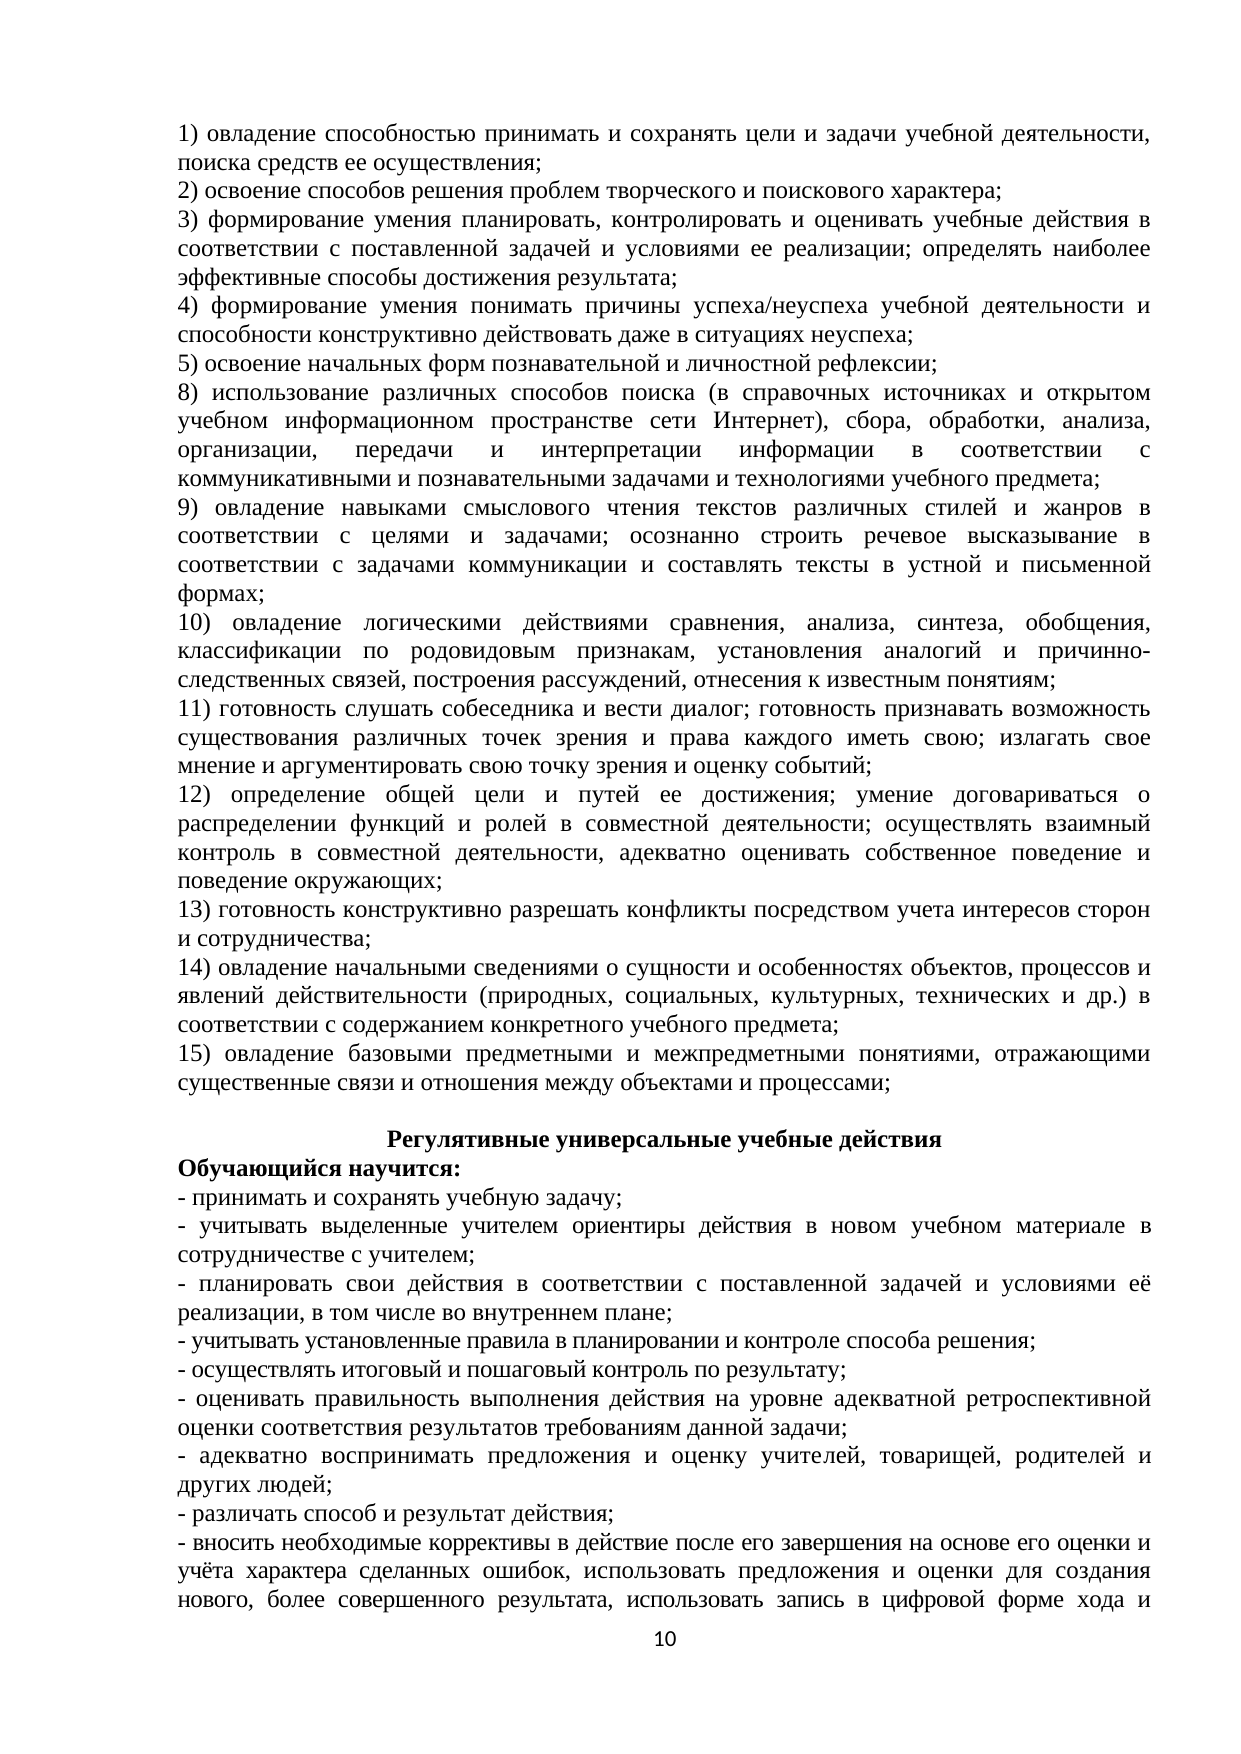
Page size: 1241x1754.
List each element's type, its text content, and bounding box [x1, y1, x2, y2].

text 10) овладение логическими действиями сравнения, анализа, синтеза, обобщения, классификации по родовидовым признакам, установления аналогий и причинно-следственных связей, построения рассуждений, отнесения к известным понятиям; [177, 607, 1152, 693]
text - планировать свои действия в соответствии с поставленной задачей и условиями её реализации, в том числе во внутреннем плане; [177, 1268, 1152, 1326]
text - различать способ и результат действия; [177, 1498, 1152, 1527]
text 2) освоение способов решения проблем творческого и поискового характера; [177, 176, 1152, 204]
text 12) определение общей цели и путей ее достижения; умение договариваться о распределении функций и ролей в совместной деятельности; осуществлять взаимный контроль в совместной деятельности, адекватно оценивать собственное поведение и поведение окружающих; [177, 779, 1152, 894]
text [177, 1527, 1152, 1613]
text - учитывать выделенные учителем ориентиры действия в новом учебном материале в сотрудничестве с учителем; [177, 1211, 1152, 1268]
text 13) готовность конструктивно разрешать конфликты посредством учета интересов сторон и сотрудничества; [177, 894, 1152, 952]
text - учитывать установленные правила в планировании и контроле способа решения; [177, 1326, 1152, 1354]
text Обучающийся научится: [177, 1153, 1152, 1182]
text 3) формирование умения планировать, контролировать и оценивать учебные действия в соответствии с поставленной задачей и условиями ее реализации; определять наиболее эффективные способы достижения результата; [177, 204, 1152, 291]
text 15) овладение базовыми предметными и межпредметными понятиями, отражающими существенные связи и отношения между объектами и процессами; [177, 1038, 1152, 1096]
text 4) формирование умения понимать причины успеха/неуспеха учебной деятельности и способности конструктивно действовать даже в ситуациях неуспеха; [177, 291, 1152, 348]
text 1) овладение способностью принимать и сохранять цели и задачи учебной деятельности, поиска средств ее осуществления; [177, 118, 1152, 176]
text - осуществлять итоговый и пошаговый контроль по результату; [177, 1354, 1152, 1383]
text 14) овладение начальными сведениями о сущности и особенностях объектов, процессов и явлений действительности (природных, социальных, культурных, технических и др.) в соответствии с содержанием конкретного учебного предмета; [177, 952, 1152, 1038]
text - оценивать правильность выполнения действия на уровне адекватной ретроспективной оценки соответствия результатов требованиям данной задачи; [177, 1383, 1152, 1441]
text Регулятивные универсальные учебные действия [177, 1124, 1152, 1153]
text 9) овладение навыками смыслового чтения текстов различных стилей и жанров в соответствии с целями и задачами; осознанно строить речевое высказывание в соответствии с задачами коммуникации и составлять тексты в устной и письменной формах; [177, 492, 1152, 607]
text - адекватно воспринимать предложения и оценку учителей, товарищей, родителей и других людей; [177, 1441, 1152, 1498]
text 5) освоение начальных форм познавательной и личностной рефлексии; [177, 348, 1152, 377]
text - принимать и сохранять учебную задачу; [177, 1182, 1152, 1211]
text 11) готовность слушать собеседника и вести диалог; готовность признавать возможность существования различных точек зрения и права каждого иметь свою; излагать свое мнение и аргументировать свою точку зрения и оценку событий; [177, 693, 1152, 779]
text 8) использование различных способов поиска (в справочных источниках и открытом учебном информационном пространстве сети Интернет), сбора, обработки, анализа, организации, передачи и интерпретации информации в соответствии с коммуникативными и познавательными задачами и технологиями учебного предмета; [177, 377, 1152, 492]
